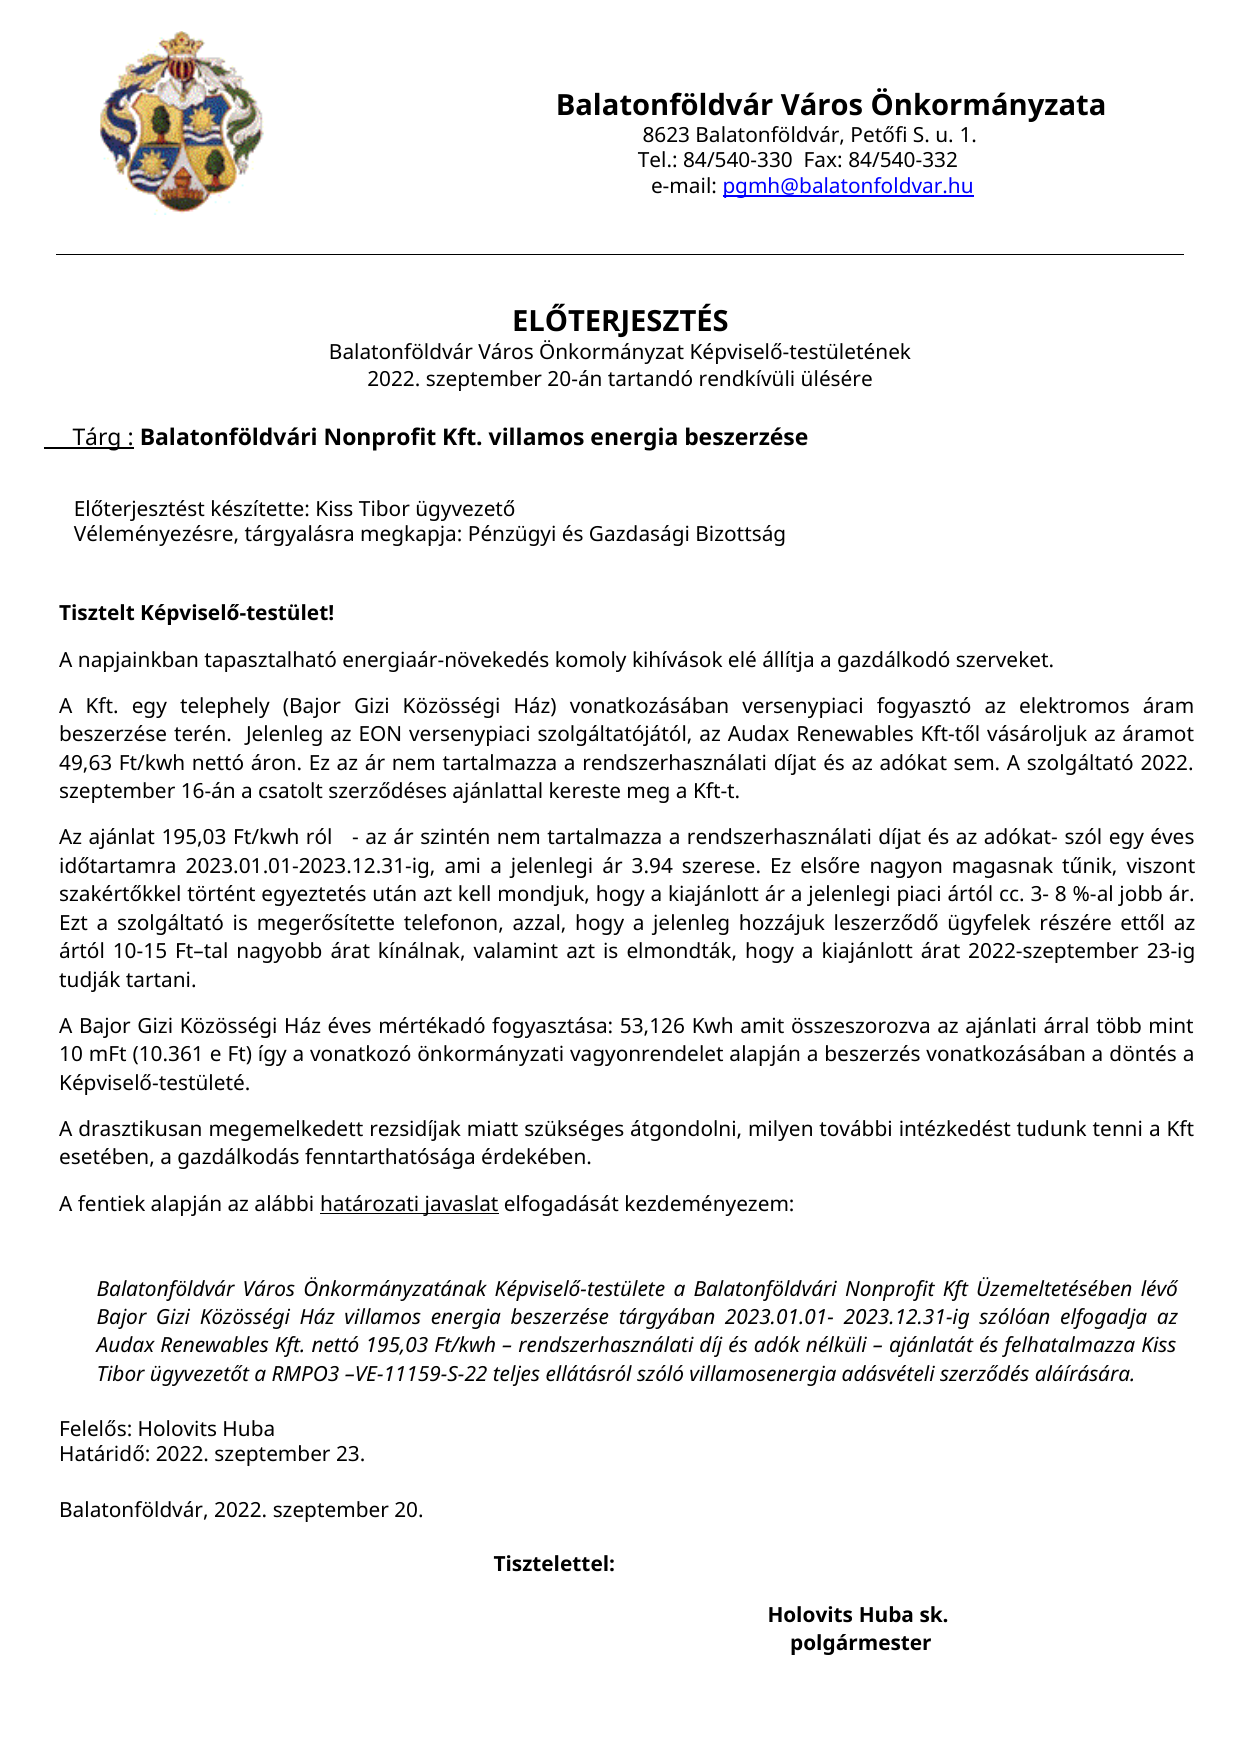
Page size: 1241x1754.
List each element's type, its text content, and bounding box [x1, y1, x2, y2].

text Előterjesztést készítette: Kiss Tibor ügyvezető [74, 496, 1196, 521]
subtitle Tisztelettel: [44, 1552, 1064, 1577]
subtitle A napjainkban tapasztalható energiaár-növekedés komoly kihívások elé állítja a gazdálkodó szerveket. [59, 645, 1196, 673]
subtitle Felelős: Holovits Huba [59, 1416, 1196, 1441]
picture [99, 31, 264, 215]
list Balatonföldvár Város Önkormányzatának Képviselő-testülete a Balatonföldvári Nonprofit Kft Üzemeltetésében lévő Bajor Gizi Közösségi Ház villamos energia beszerzése tárgyában 2023.01.01- 2023.12.31-ig szólóan elfogadja az Audax Renewables Kft. nettó 195,03 Ft/kwh – rendszerhasználati díj és adók nélküli – ajánlatát és felhatalmazza Kiss Tibor ügyvezetőt a RMPO3 –VE-11159-S-22 teljes ellátásról szóló villamosenergia adásvételi szerződés aláírására. [96, 1274, 1182, 1387]
text Véleményezésre, tárgyalásra megkapja: Pénzügyi és Gazdasági Bizottság [74, 521, 1196, 547]
text 2022. szeptember 20-án tartandó rendkívüli ülésére [44, 364, 1196, 393]
text 8623 Balatonföldvár, Petőfi S. u. 1. [642, 122, 1196, 147]
subtitle A Kft. egy telephely (Bajor Gizi Közösségi Ház) vonatkozásában versenypiaci fogyasztó az elektromos áram beszerzése terén. Jelenleg az EON versenypiaci szolgáltatójától, az Audax Renewables Kft-től vásároljuk az áramot 49,63 Ft/kwh nettó áron. Ez az ár nem tartalmazza a rendszerhasználati díjat és az adókat sem. A szolgáltató 2022. szeptember 16-án a csatolt szerződéses ajánlattal kereste meg a Kft-t. [59, 691, 1196, 805]
text Határidő: 2022. szeptember 23. [59, 1441, 1196, 1466]
text polgármester [790, 1628, 967, 1656]
subtitle A fentiek alapján az alábbi határozati javaslat elfogadását kezdeményezem: [59, 1189, 1196, 1217]
subtitle A drasztikusan megemelkedett rezsidíjak miatt szükséges átgondolni, milyen további intézkedést tudunk tenni a Kft esetében, a gazdálkodás fenntarthatósága érdekében. [59, 1114, 1196, 1171]
subtitle Az ajánlat 195,03 Ft/kwh ról - az ár szintén nem tartalmazza a rendszerhasználati díjat és az adókat- szól egy éves időtartamra 2023.01.01-2023.12.31-ig, ami a jelenlegi ár 3.94 szerese. Ez elsőre nagyon magasnak tűnik, viszont szakértőkkel történt egyeztetés után azt kell mondjuk, hogy a kiajánlott ár a jelenlegi piaci ártól cc. 3- 8 %-al jobb ár. Ezt a szolgáltató is megerősítette telefonon, azzal, hogy a jelenleg hozzájuk leszerződő ügyfelek részére ettől az ártól 10-15 Ft–tal nagyobb árat kínálnak, valamint azt is elmondták, hogy a kiajánlott árat 2022-szeptember 23-ig tudják tartani. [59, 822, 1196, 993]
text Holovits Huba sk. [752, 1602, 1004, 1627]
text Balatonföldvár Város Önkormányzata [556, 87, 1196, 122]
subtitle Tisztelt Képviselő-testület! [59, 598, 1196, 627]
text Balatonföldvár, 2022. szeptember 20. [59, 1495, 1196, 1523]
text Tárg : Balatonföldvári Nonprofit Kft. villamos energia beszerzése [44, 421, 1196, 452]
text ELŐTERJESZTÉS [44, 303, 1196, 339]
text Tel.: 84/540-330 Fax: 84/540-332 [638, 148, 1196, 173]
text Balatonföldvár Város Önkormányzat Képviselő-testületének [44, 339, 1196, 364]
text e-mail: pgmh@balatonfoldvar.hu [651, 173, 1196, 198]
subtitle A Bajor Gizi Közösségi Ház éves mértékadó fogyasztása: 53,126 Kwh amit összeszorozva az ajánlati árral több mint 10 mFt (10.361 e Ft) így a vonatkozó önkormányzati vagyonrendelet alapján a beszerzés vonatkozásában a döntés a Képviselő-testületé. [59, 1011, 1196, 1096]
